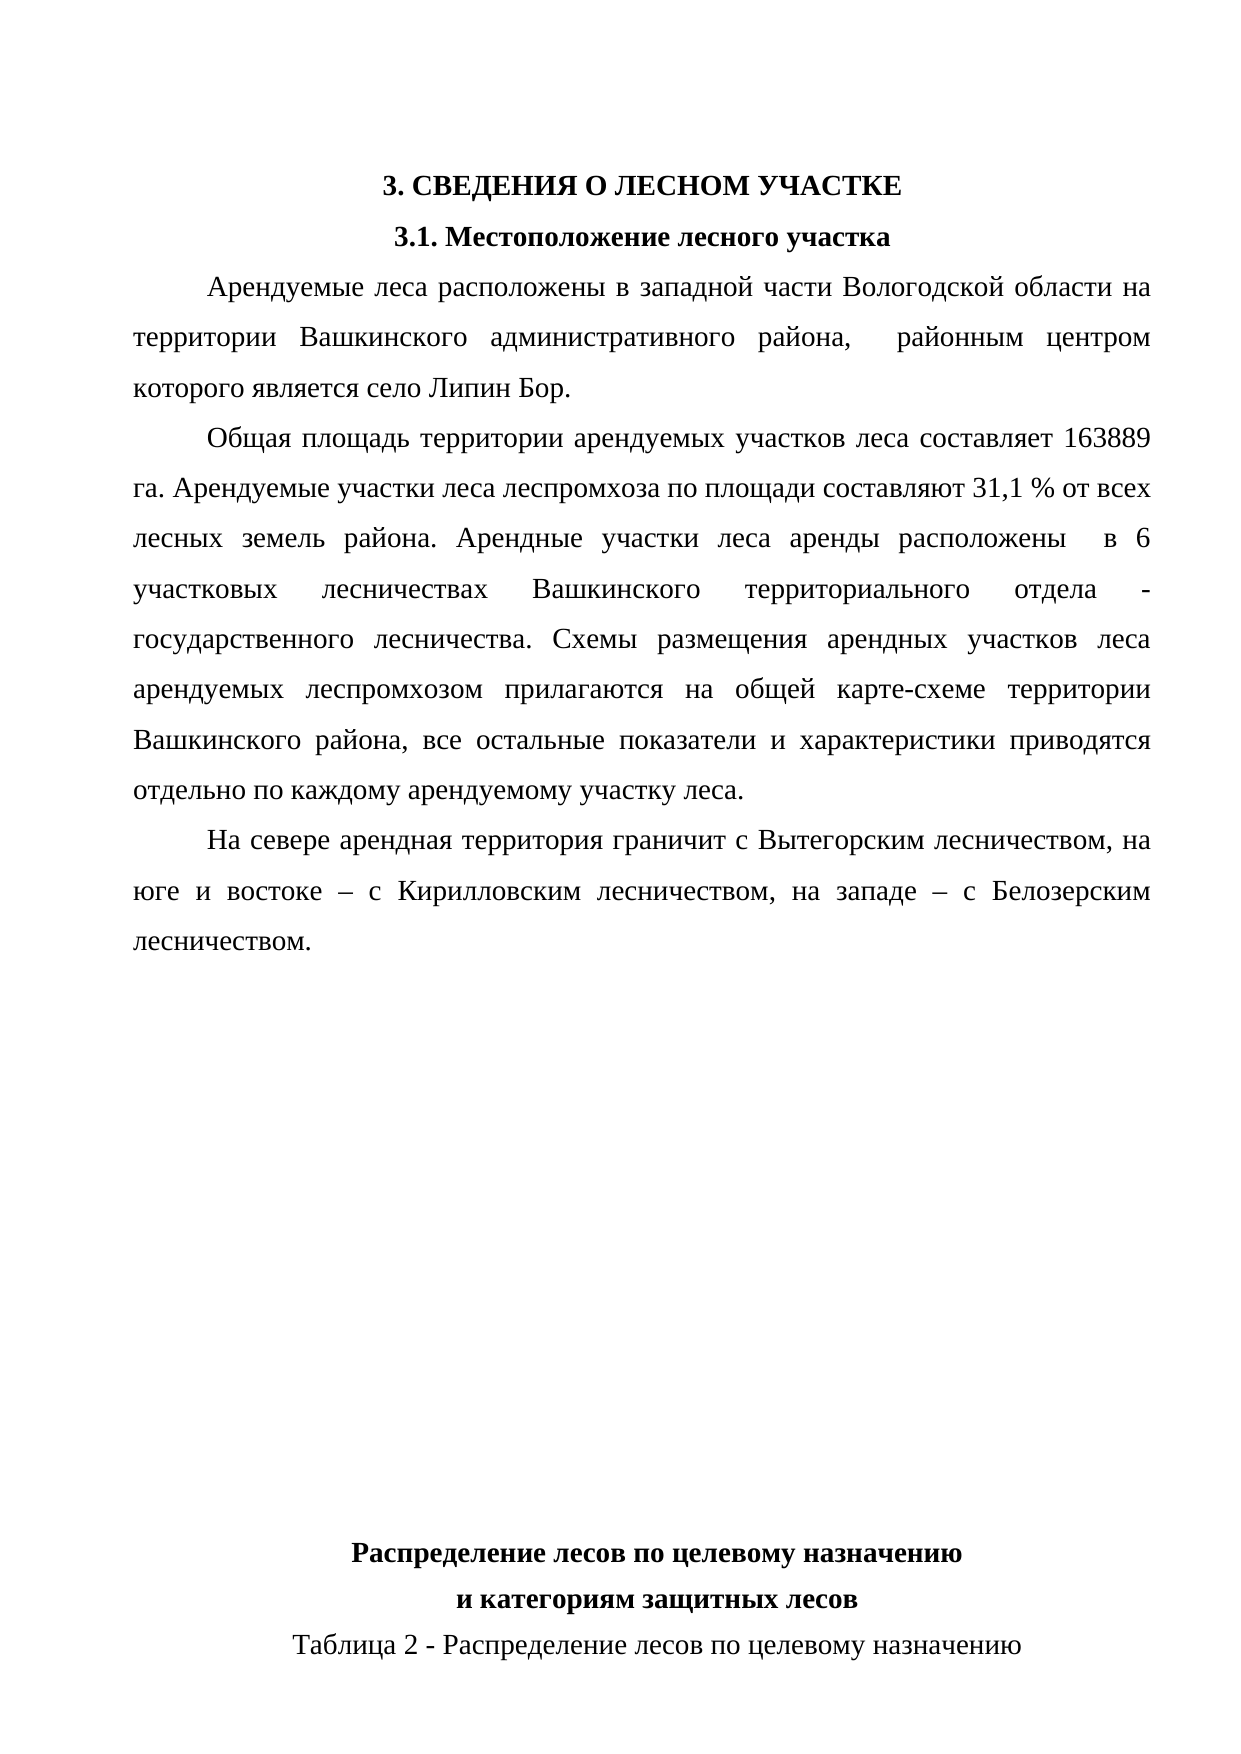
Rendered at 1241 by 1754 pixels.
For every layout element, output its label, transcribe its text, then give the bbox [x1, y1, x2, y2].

text Распределение лесов по целевому назначению [162, 1535, 1152, 1568]
text 3.1. Местоположение лесного участка [133, 219, 1152, 252]
text и категориям защитных лесов [162, 1581, 1152, 1614]
text Таблица 2 - Распределение лесов по целевому назначению [162, 1627, 1152, 1661]
text На севере арендная территория граничит с Вытегорским лесничеством, на юге и востоке – с Кирилловским лесничеством, на западе – с Белозерским лесничеством. [133, 822, 1152, 957]
text Общая площадь территории арендуемых участков леса составляет 163889 га. Арендуемые участки леса леспромхоза по площади составляют 31,1 % от всех лесных земель района. Арендные участки леса аренды расположены в 6 участковых лесничествах Вашкинского территориального отдела - государственного лесничества. Схемы размещения арендных участков леса арендуемых леспромхозом прилагаются на общей карте-схеме территории Вашкинского района, все остальные показатели и характеристики приводятся отдельно по каждому арендуемому участку леса. [133, 420, 1152, 806]
text Арендуемые леса расположены в западной части Вологодской области на территории Вашкинского административного района, районным центром которого является село Липин Бор. [133, 269, 1152, 403]
text 3. СВЕДЕНИЯ О ЛЕСНОМ УЧАСТКЕ [133, 168, 1152, 202]
